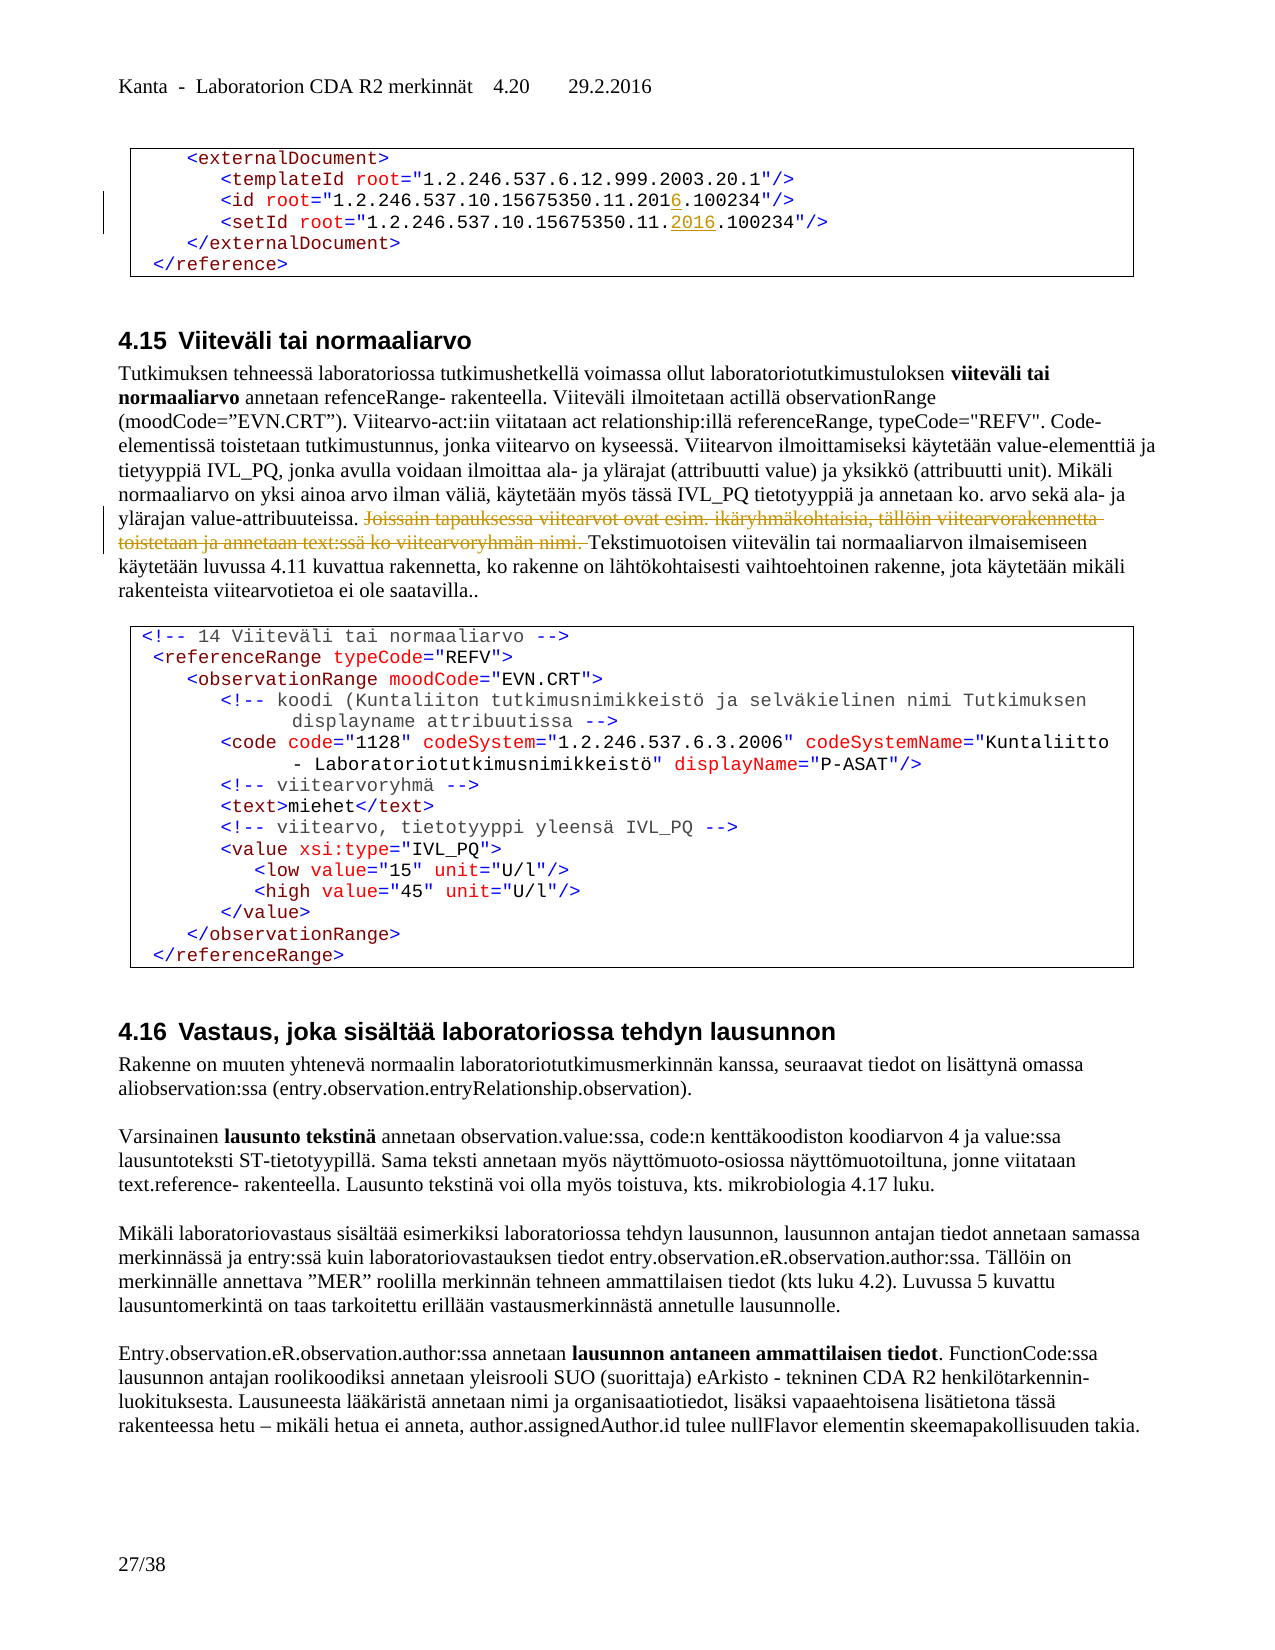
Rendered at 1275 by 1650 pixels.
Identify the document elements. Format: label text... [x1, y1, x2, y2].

text Tutkimuksen tehneessä laboratoriossa tutkimushetkellä voimassa ollut laboratoriotutkimustuloksen viiteväli tai normaaliarvo annetaan refenceRange- rakenteella. Viiteväli ilmoitetaan actillä observationRange (moodCode=”EVN.CRT”). Viitearvo-act:iin viitataan act relationship:illä referenceRange, typeCode="REFV". Code-elementissä toistetaan tutkimustunnus, jonka viitearvo on kyseessä. Viitearvon ilmoittamiseksi käytetään value-elementtiä ja tietyyppiä IVL_PQ, jonka avulla voidaan ilmoittaa ala- ja ylärajat (attribuutti value) ja yksikkö (attribuutti unit). Mikäli normaaliarvo on yksi ainoa arvo ilman väliä, käytetään myös tässä IVL_PQ tietotyyppiä ja annetaan ko. arvo sekä ala- ja ylärajan value-attribuuteissa. Tekstimuotoisen viitevälin tai normaaliarvon ilmaisemiseen käytetään luvussa 4.11 kuvattua rakennetta, ko rakenne on lähtökohtaisesti vaihtoehtoinen rakenne, jota käytetään mikäli rakenteista viitearvotietoa ei ole saatavilla.. [118, 361, 1157, 602]
subtitle Viiteväli tai normaaliarvo [118, 326, 1157, 355]
text Entry.observation.eR.observation.author:ssa annetaan lausunnon antaneen ammattilaisen tiedot. FunctionCode:ssa lausunnon antajan roolikoodiksi annetaan yleisrooli SUO (suorittaja) eArkisto - tekninen CDA R2 henkilötarkennin- luokituksesta. Lausuneesta lääkäristä annetaan nimi ja organisaatiotiedot, lisäksi vapaaehtoisena lisätietona tässä rakenteessa hetu – mikäli hetua ei anneta, author.assignedAuthor.id tulee nullFlavor elementin skeemapakollisuuden takia. [118, 1341, 1157, 1437]
table_header <!-- 14 Viiteväli tai normaaliarvo --> <referenceRange typeCode="REFV"> <observationRange moodCode="EVN.CRT"> <!-- koodi (Kuntaliiton tutkimusnimikkeistö ja selväkielinen nimi Tutkimuksen displayname attribuutissa --> <code code="1128" codeSystem="1.2.246.537.6.3.2006" codeSystemName="Kuntaliitto - Laboratoriotutkimusnimikkeistö" displayName="P-ASAT"/> <!-- viitearvoryhmä --> <text>miehet</text> <!-- viitearvo, tietotyyppi yleensä IVL_PQ --> <value xsi:type="IVL_PQ"> <low value="15" unit="U/l"/> <high value="45" unit="U/l"/> </value> </observationRange> </referenceRange> [131, 627, 1133, 967]
subtitle Vastaus, joka sisältää laboratoriossa tehdyn lausunnon [118, 1017, 1157, 1046]
text Varsinainen lausunto tekstinä annetaan observation.value:ssa, code:n kenttäkoodiston koodiarvon 4 ja value:ssa lausuntoteksti ST-tietotyypillä. Sama teksti annetaan myös näyttömuoto-osiossa näyttömuotoiltuna, jonne viitataan text.reference- rakenteella. Lausunto tekstinä voi olla myös toistuva, kts. mikrobiologia 4.17 luku. [118, 1124, 1157, 1196]
text Rakenne on muuten yhtenevä normaalin laboratoriotutkimusmerkinnän kanssa, seuraavat tiedot on lisättynä omassa aliobservation:ssa (entry.observation.entryRelationship.observation). [118, 1052, 1157, 1100]
text Mikäli laboratoriovastaus sisältää esimerkiksi laboratoriossa tehdyn lausunnon, lausunnon antajan tiedot annetaan samassa merkinnässä ja entry:ssä kuin laboratoriovastauksen tiedot entry.observation.eR.observation.author:ssa. Tällöin on merkinnälle annettava ”MER” roolilla merkinnän tehneen ammattilaisen tiedot (kts luku 4.2). Luvussa 5 kuvattu lausuntomerkintä on taas tarkoitettu erillään vastausmerkinnästä annetulle lausunnolle. [118, 1221, 1157, 1317]
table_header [131, 149, 1133, 276]
